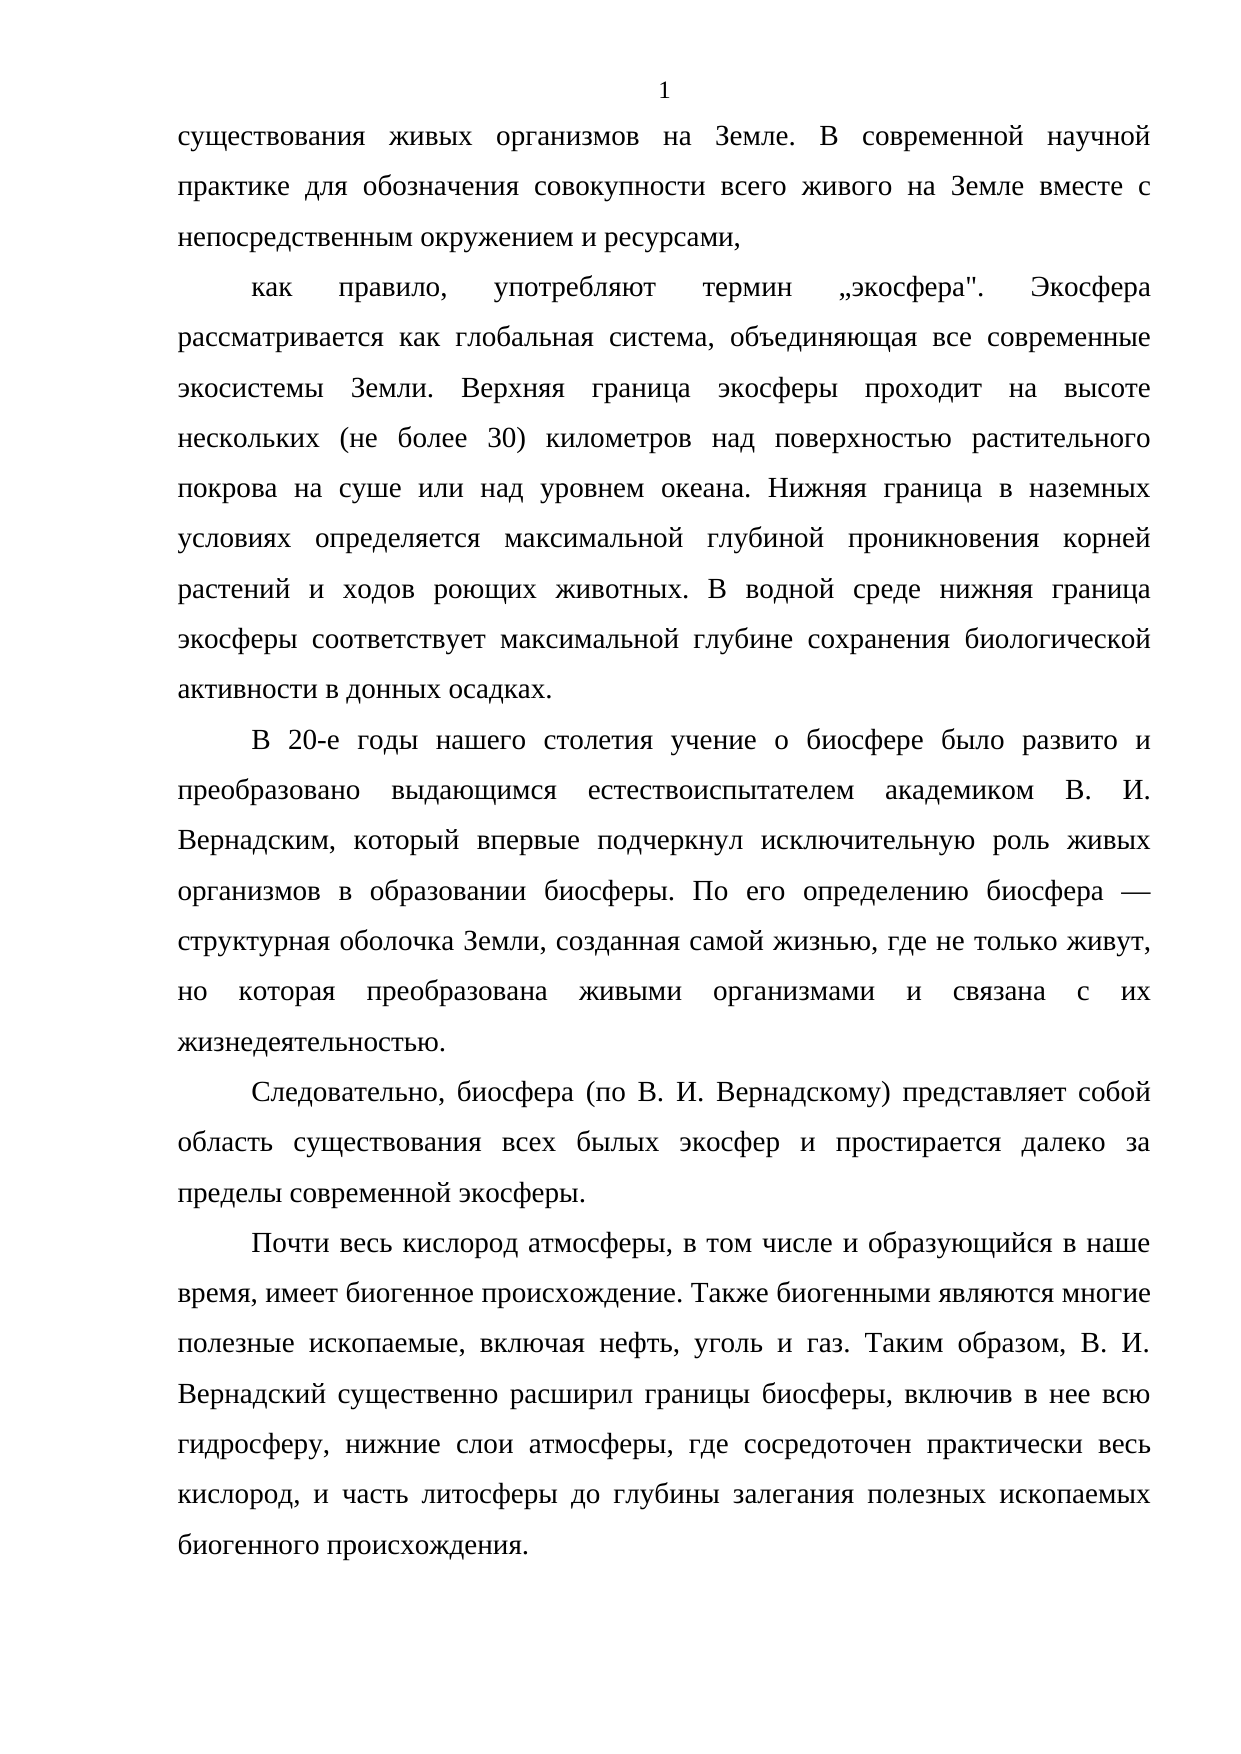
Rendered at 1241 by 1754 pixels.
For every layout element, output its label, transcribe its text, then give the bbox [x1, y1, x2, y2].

text В 20-е годы нашего столетия учение о биосфере было развито и преобразовано выдающимся естествоиспытателем академиком В. И. Вернадским, который впервые подчеркнул исключительную роль живых организмов в образовании биосферы. По его определению биосфера — структурная оболочка Земли, созданная самой жизнью, где не только живут, но которая преобразована живыми организмами и связана с их жизнедеятельностью. [177, 722, 1152, 1057]
text как правило, употребляют термин „экосфера". Экосфера рассматривается как глобальная система, объединяющая все современные экосистемы Земли. Верхняя граница экосферы проходит на высоте нескольких (не более 30) километров над поверхностью растительного покрова на суше или над уровнем океана. Нижняя граница в наземных условиях определяется максимальной глубиной проникновения корней растений и ходов роющих животных. В водной среде нижняя граница экосферы соответствует максимальной глубине сохранения биологической активности в донных осадках. [177, 269, 1152, 705]
text Почти весь кислород атмосферы, в том числе и образующийся в наше время, имеет биогенное происхождение. Также биогенными являются многие полезные ископаемые, включая нефть, уголь и газ. Таким образом, В. И. Вернадский существенно расширил границы биосферы, включив в нее всю гидросферу, нижние слои атмосферы, где сосредоточен практически весь кислород, и часть литосферы до глубины залегания полезных ископаемых биогенного происхождения. [177, 1225, 1152, 1560]
text Следовательно, биосфера (по В. И. Вернадскому) представляет собой область существования всех былых экосфер и простирается далеко за пределы современной экосферы. [177, 1074, 1152, 1208]
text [177, 118, 1152, 252]
